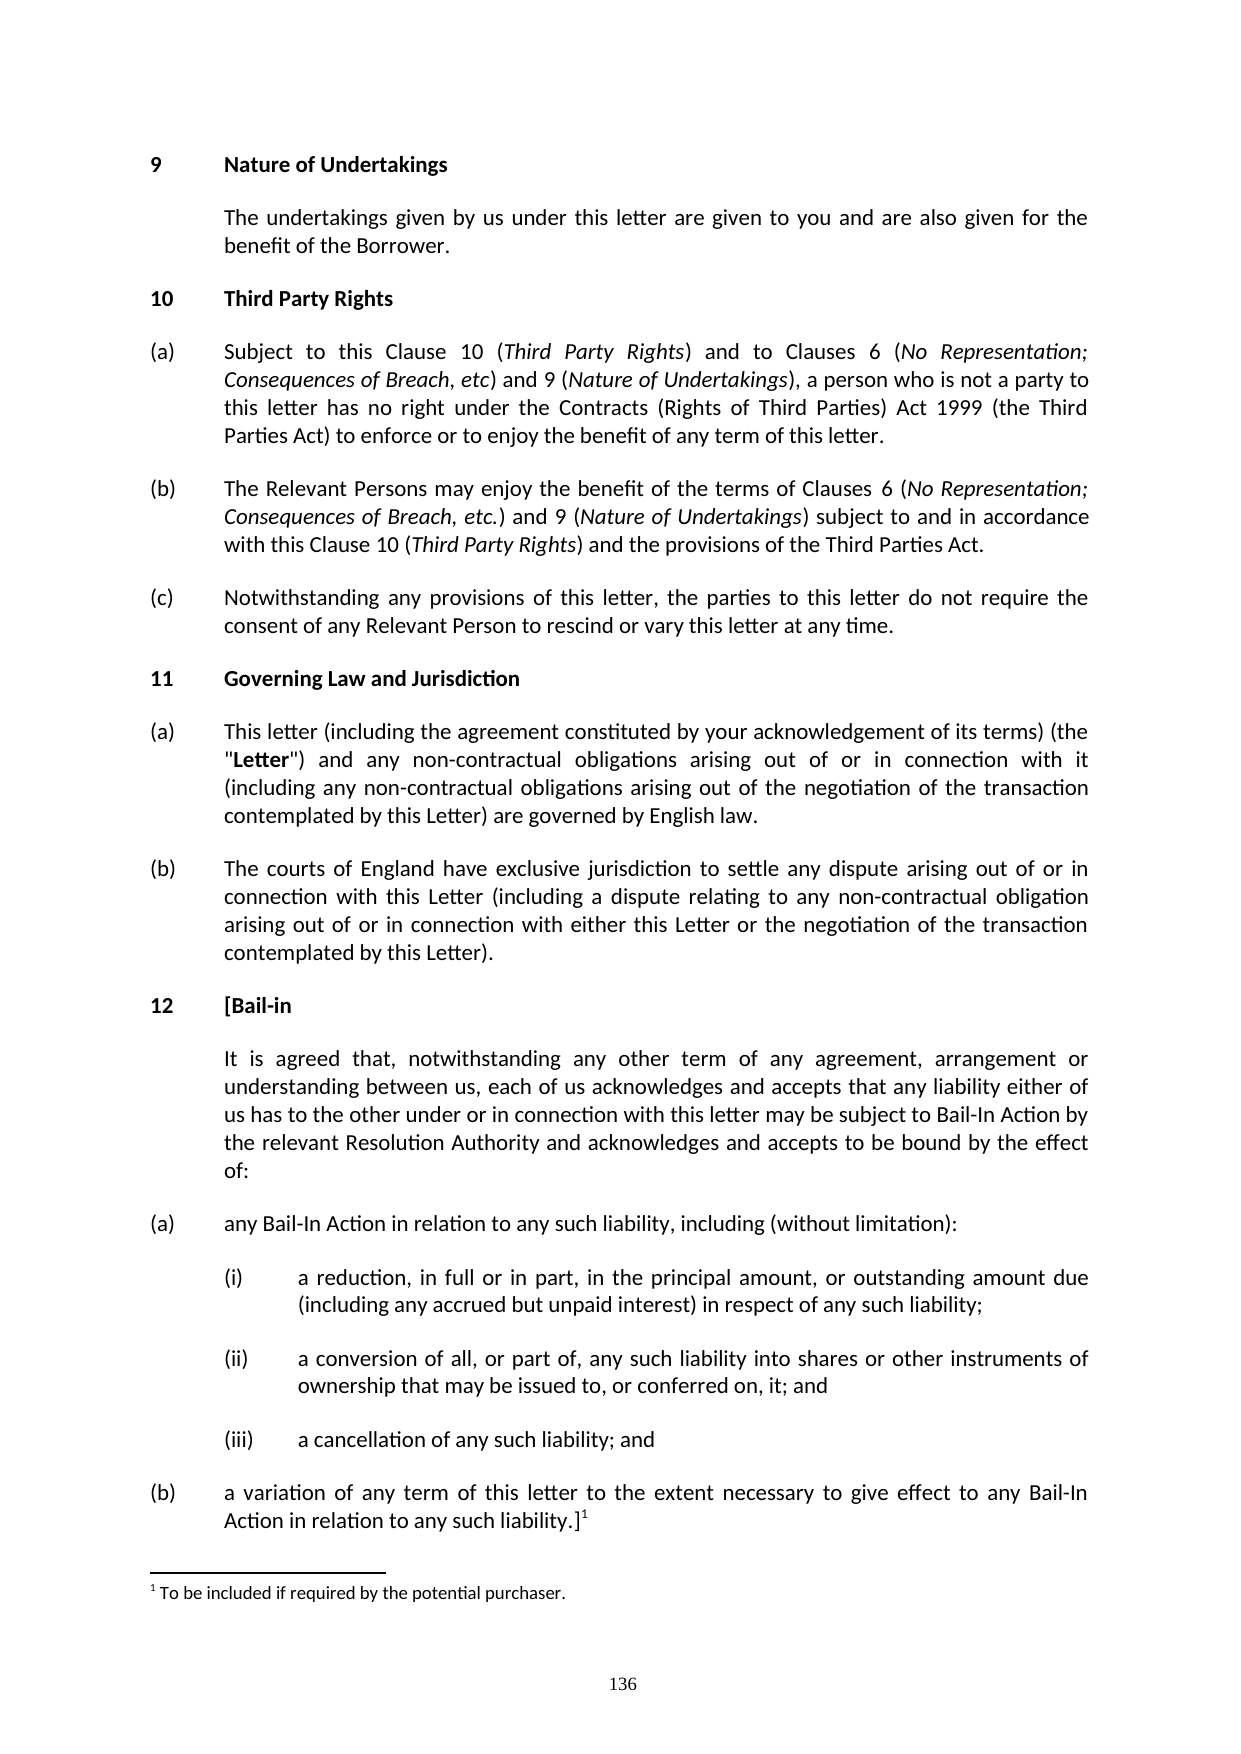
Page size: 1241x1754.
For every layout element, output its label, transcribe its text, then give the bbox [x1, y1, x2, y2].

text The undertakings given by us under this letter are given to you and are also given for the benefit of the Borrower. [224, 203, 1090, 259]
subtitle [Bail-in [150, 991, 1090, 1019]
text Subject to this Clause 10 (Third Party Rights) and to Clauses 6 (No Representation; Consequences of Breach, etc) and 9 (Nature of Undertakings), a person who is not a party to this letter has no right under the Contracts (Rights of Third Parties) Act 1999 (the Third Parties Act) to enforce or to enjoy the benefit of any term of this letter. [150, 337, 1090, 449]
text It is agreed that, notwithstanding any other term of any agreement, arrangement or understanding between us, each of us acknowledges and accepts that any liability either of us has to the other under or in connection with this letter may be subject to Bail-In Action by the relevant Resolution Authority and acknowledges and accepts to be bound by the effect of: [224, 1044, 1090, 1184]
text The courts of England have exclusive jurisdiction to settle any dispute arising out of or in connection with this Letter (including a dispute relating to any non-contractual obligation arising out of or in connection with either this Letter or the negotiation of the transaction contemplated by this Letter). [150, 854, 1090, 966]
text any Bail-In Action in relation to any such liability, including (without limitation): [150, 1209, 1090, 1238]
subtitle Third Party Rights [150, 284, 1090, 312]
text a reduction, in full or in part, in the principal amount, or outstanding amount due (including any accrued but unpaid interest) in respect of any such liability; [224, 1263, 1090, 1319]
subtitle Nature of Undertakings [150, 150, 1090, 178]
text a conversion of all, or part of, any such liability into shares or other instruments of ownership that may be issued to, or conferred on, it; and [224, 1344, 1090, 1400]
text This letter (including the agreement constituted by your acknowledgement of its terms) (the "Letter") and any non-contractual obligations arising out of or in connection with it (including any non-contractual obligations arising out of the negotiation of the transaction contemplated by this Letter) are governed by English law. [150, 717, 1090, 829]
text The Relevant Persons may enjoy the benefit of the terms of Clauses 6 (No Representation; Consequences of Breach, etc.) and 9 (Nature of Undertakings) subject to and in accordance with this Clause 10 (Third Party Rights) and the provisions of the Third Parties Act. [150, 474, 1090, 558]
subtitle Governing Law and Jurisdiction [150, 664, 1090, 692]
text Notwithstanding any provisions of this letter, the parties to this letter do not require the consent of any Relevant Person to rescind or vary this letter at any time. [150, 583, 1090, 639]
text a cancellation of any such liability; and [224, 1425, 1090, 1453]
text a variation of any term of this letter to the extent necessary to give effect to any Bail-In Action in relation to any such liability.] [150, 1478, 1090, 1534]
